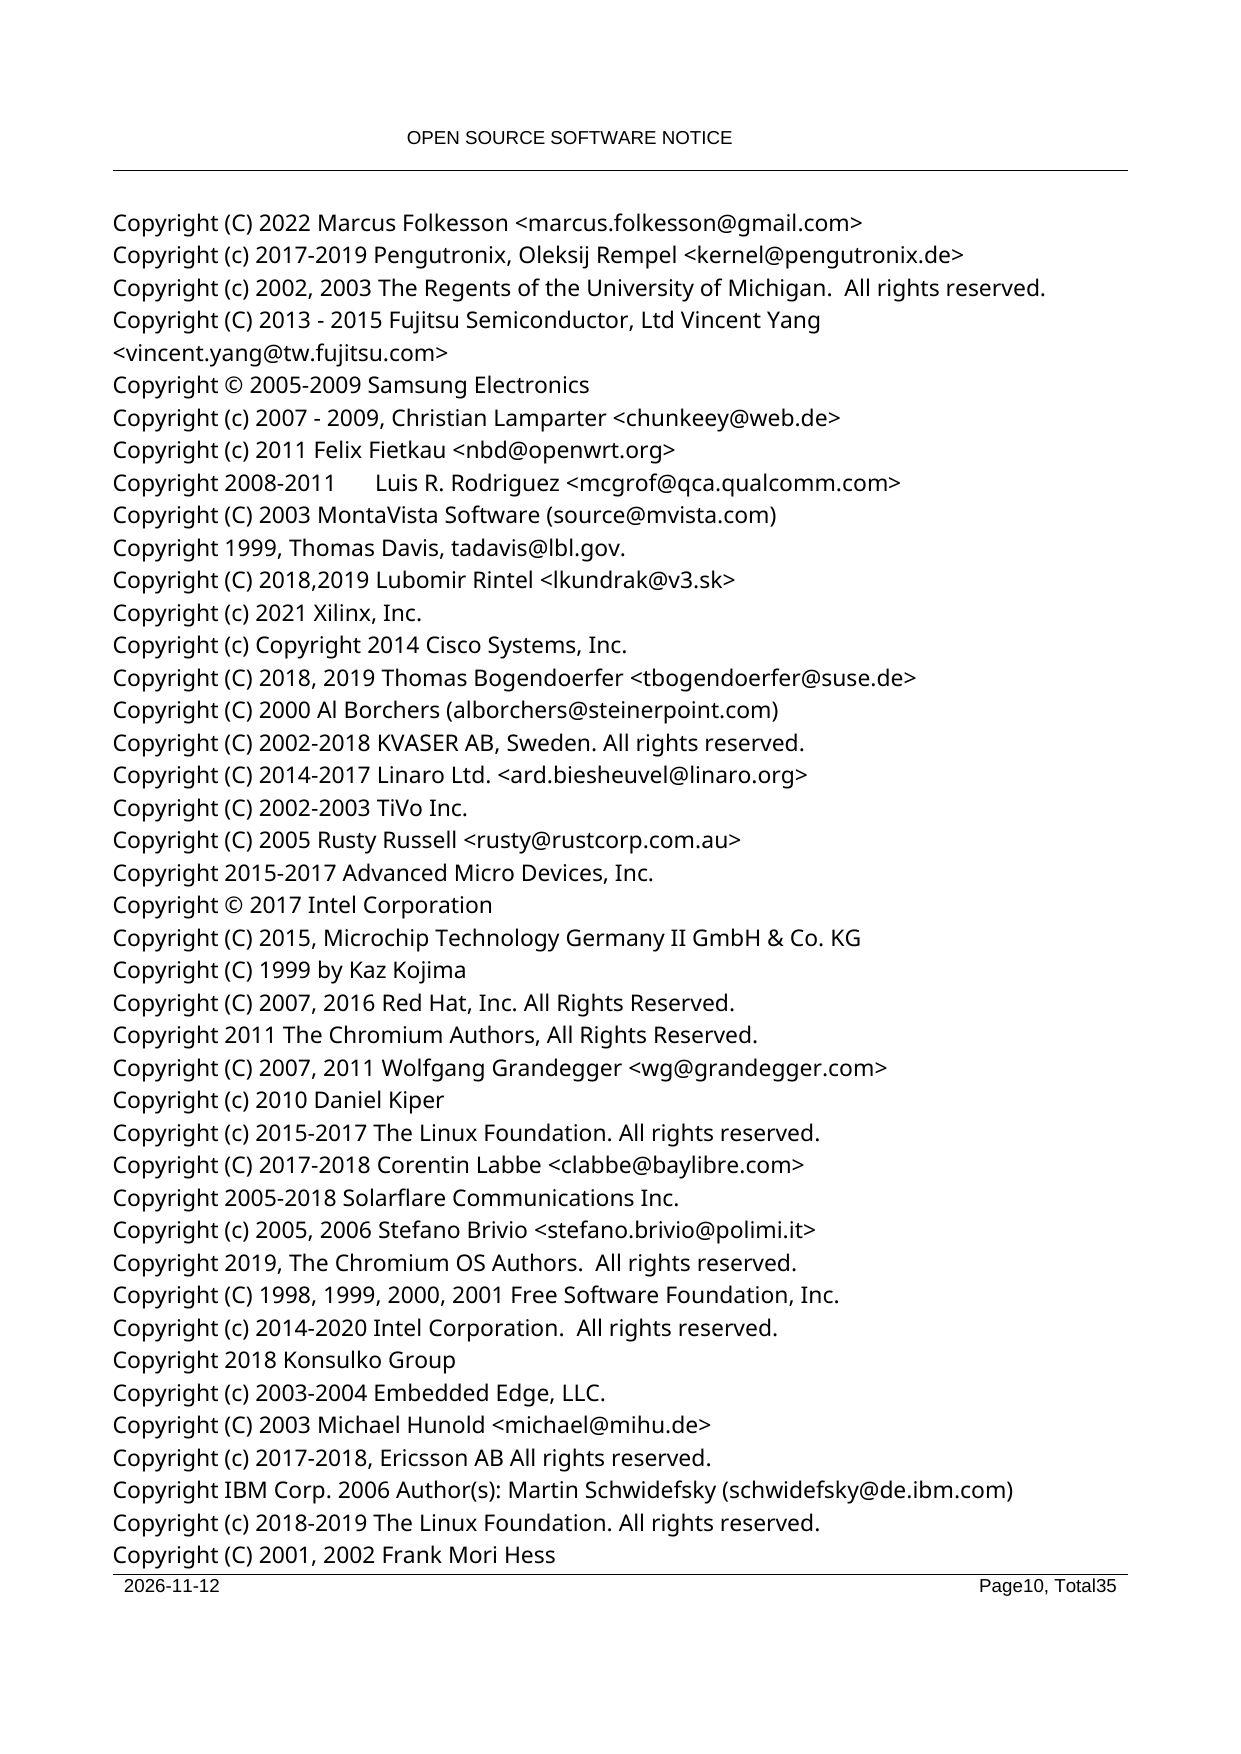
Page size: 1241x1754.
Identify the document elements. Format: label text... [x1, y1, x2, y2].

text Copyright (C) 2022 Marcus Folkesson <marcus.folkesson@gmail.com> [112, 206, 1128, 239]
text Copyright (c) 2017-2018, Ericsson AB All rights reserved. [112, 1441, 1128, 1474]
text Copyright (C) 2005 Rusty Russell <rusty@rustcorp.com.au> [112, 824, 1128, 856]
text Copyright 2011 The Chromium Authors, All Rights Reserved. [112, 1019, 1128, 1051]
text Copyright (C) 2018, 2019 Thomas Bogendoerfer <tbogendoerfer@suse.de> [112, 661, 1128, 694]
text Copyright 2015-2017 Advanced Micro Devices, Inc. [112, 856, 1128, 889]
text Copyright (c) 2014-2020 Intel Corporation. All rights reserved. [112, 1311, 1128, 1344]
text Copyright 2019, The Chromium OS Authors. All rights reserved. [112, 1246, 1128, 1279]
text Copyright 1999, Thomas Davis, tadavis@lbl.gov. [112, 531, 1128, 564]
text Copyright (C) 1998, 1999, 2000, 2001 Free Software Foundation, Inc. [112, 1279, 1128, 1311]
text Copyright (c) 2010 Daniel Kiper [112, 1084, 1128, 1116]
text Copyright (C) 2002-2003 TiVo Inc. [112, 791, 1128, 824]
text Copyright (C) 2003 MontaVista Software (source@mvista.com) [112, 499, 1128, 531]
text Copyright (C) 2018,2019 Lubomir Rintel <lkundrak@v3.sk> [112, 564, 1128, 596]
text Copyright © 2017 Intel Corporation [112, 889, 1128, 921]
text Copyright (C) 2007, 2016 Red Hat, Inc. All Rights Reserved. [112, 986, 1128, 1019]
text Copyright (C) 2000 Al Borchers (alborchers@steinerpoint.com) [112, 694, 1128, 726]
text Copyright (c) 2002, 2003 The Regents of the University of Michigan. All rights reserved. [112, 271, 1128, 304]
text Copyright (C) 2001, 2002 Frank Mori Hess [112, 1539, 1128, 1571]
text Copyright (C) 2014-2017 Linaro Ltd. <ard.biesheuvel@linaro.org> [112, 759, 1128, 791]
text Copyright (c) 2007 - 2009, Christian Lamparter <chunkeey@web.de> [112, 401, 1128, 434]
text Copyright (C) 2007, 2011 Wolfgang Grandegger <wg@grandegger.com> [112, 1051, 1128, 1084]
text Copyright (C) 2002-2018 KVASER AB, Sweden. All rights reserved. [112, 726, 1128, 759]
text Copyright (c) 2018-2019 The Linux Foundation. All rights reserved. [112, 1506, 1128, 1539]
text Copyright 2008-2011 Luis R. Rodriguez <mcgrof@qca.qualcomm.com> [112, 466, 1128, 499]
text Copyright (c) 2005, 2006 Stefano Brivio <stefano.brivio@polimi.it> [112, 1214, 1128, 1246]
text Copyright (c) Copyright 2014 Cisco Systems, Inc. [112, 629, 1128, 661]
text Copyright IBM Corp. 2006 Author(s): Martin Schwidefsky (schwidefsky@de.ibm.com) [112, 1474, 1128, 1506]
text Copyright 2018 Konsulko Group [112, 1344, 1128, 1376]
text Copyright (C) 2017-2018 Corentin Labbe <clabbe@baylibre.com> [112, 1149, 1128, 1181]
text Copyright 2005-2018 Solarflare Communications Inc. [112, 1181, 1128, 1214]
text Copyright (C) 2013 - 2015 Fujitsu Semiconductor, Ltd Vincent Yang <vincent.yang@tw.fujitsu.com> [112, 304, 1128, 369]
text Copyright (c) 2021 Xilinx, Inc. [112, 596, 1128, 629]
text Copyright © 2005-2009 Samsung Electronics [112, 369, 1128, 401]
text Copyright (c) 2017-2019 Pengutronix, Oleksij Rempel <kernel@pengutronix.de> [112, 239, 1128, 271]
text Copyright (C) 1999 by Kaz Kojima [112, 954, 1128, 986]
text Copyright (c) 2015-2017 The Linux Foundation. All rights reserved. [112, 1116, 1128, 1149]
text Copyright (C) 2003 Michael Hunold <michael@mihu.de> [112, 1409, 1128, 1441]
text Copyright (c) 2011 Felix Fietkau <nbd@openwrt.org> [112, 434, 1128, 466]
text Copyright (c) 2003-2004 Embedded Edge, LLC. [112, 1376, 1128, 1409]
text Copyright (C) 2015, Microchip Technology Germany II GmbH & Co. KG [112, 921, 1128, 954]
